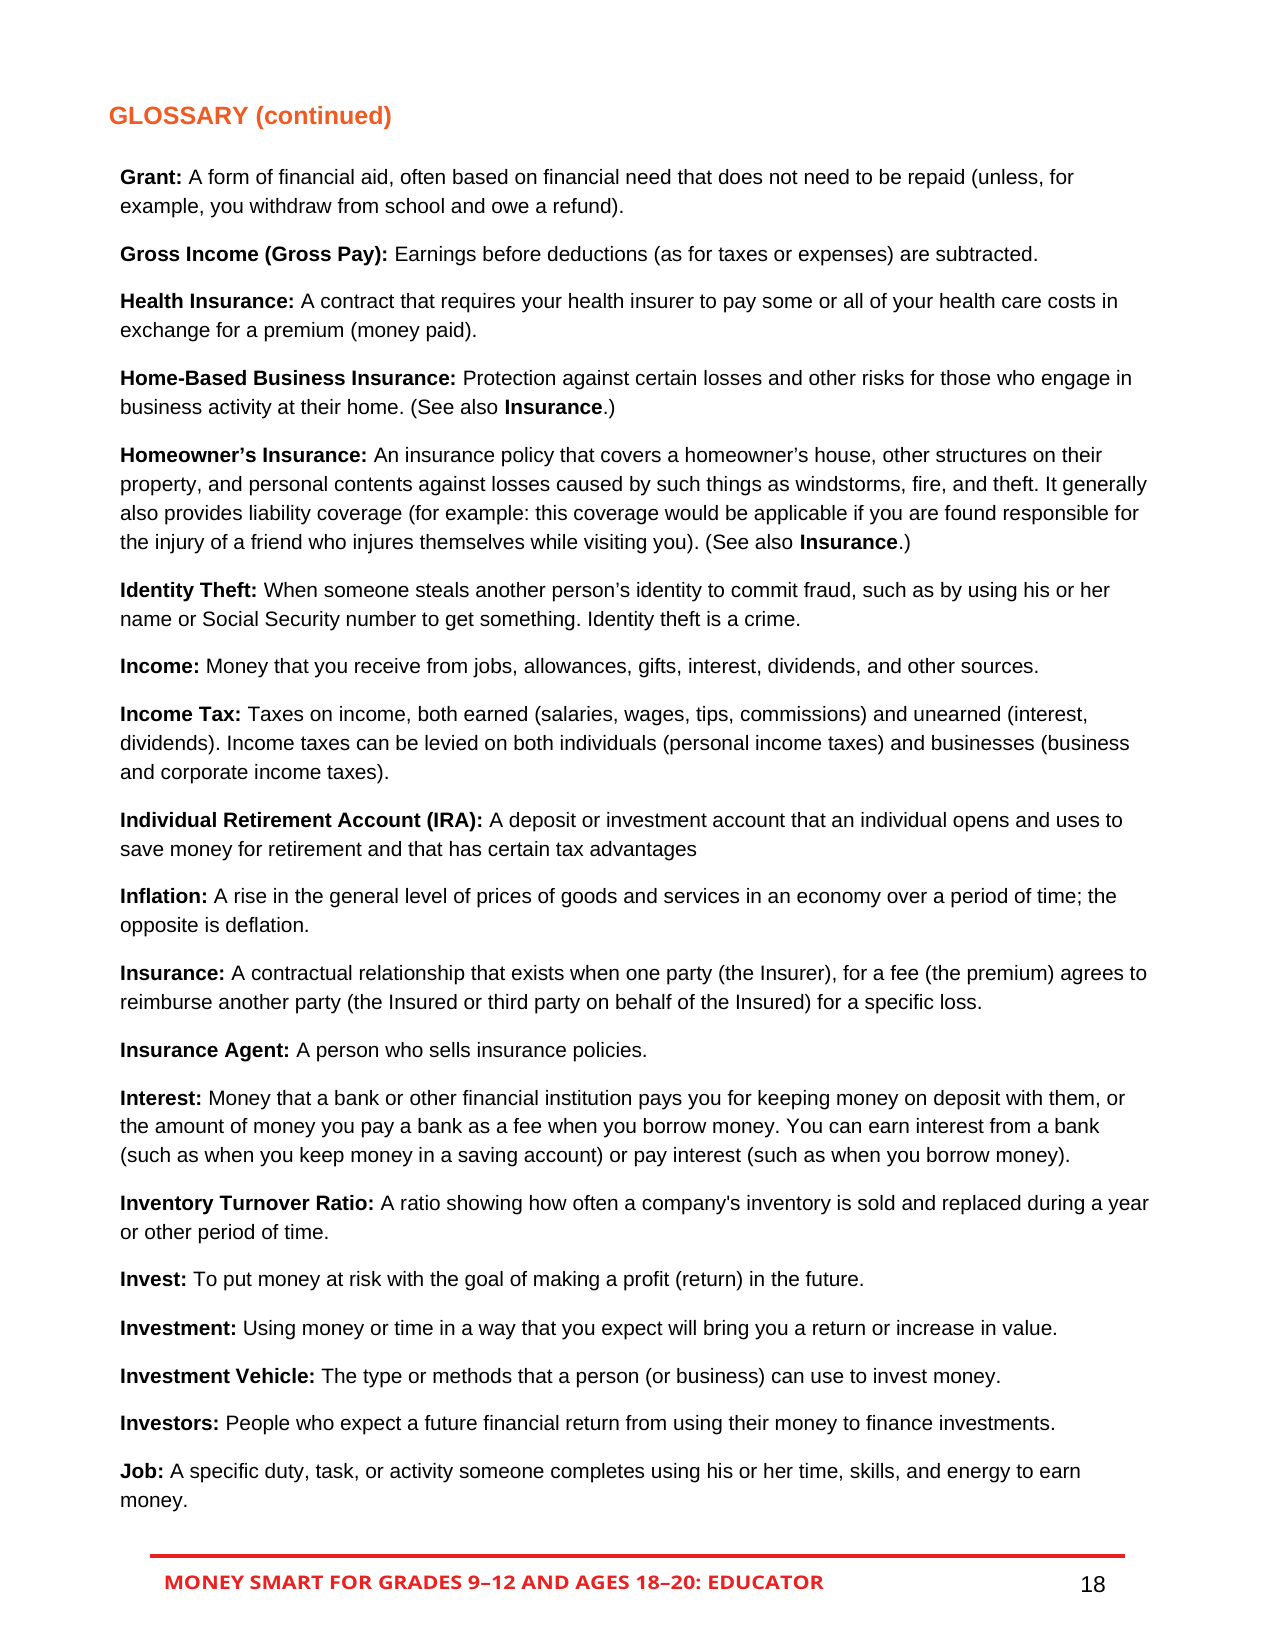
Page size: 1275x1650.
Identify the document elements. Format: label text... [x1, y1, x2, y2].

text Investment Vehicle: The type or methods that a person (or business) can use to invest money. [120, 1363, 1096, 1387]
text Homeowner’s Insurance: An insurance policy that covers a homeowner’s house, other structures on their property, and personal contents against losses caused by such things as windstorms, fire, and theft. It generally also provides liability coverage (for example: this coverage would be applicable if you are found responsible for the injury of a friend who injures themselves while visiting you). (See also Insurance.) [120, 443, 1151, 554]
text Individual Retirement Account (IRA): A deposit or investment account that an individual opens and uses to save money for retirement and that has certain tax advantages [120, 808, 1131, 861]
text Interest: Money that a bank or other financial institution pays you for keeping money on deposit with them, or the amount of money you pay a bank as a fee when you borrow money. You can earn interest from a bank (such as when you keep money in a saving account) or pay interest (such as when you borrow money). [120, 1085, 1128, 1167]
text Grant: A form of financial aid, often based on financial need that does not need to be repaid (unless, for example, you withdraw from school and owe a refund). [120, 165, 1078, 218]
text Home-Based Business Insurance: Protection against certain losses and other risks for those who engage in business activity at their home. (See also Insurance.) [120, 366, 1135, 419]
text Inflation: A rise in the general level of prices of goods and services in an economy over a period of time; the opposite is deflation. [120, 884, 1120, 937]
text Income Tax: Taxes on income, both earned (salaries, wages, tips, commissions) and unearned (interest, dividends). Income taxes can be levied on both individuals (personal income taxes) and businesses (business and corporate income taxes). [120, 702, 1133, 784]
text Identity Theft: When someone steals another person’s identity to commit fraud, such as by using his or her name or Social Security number to get something. Identity theft is a crime. [120, 578, 1131, 631]
text Invest: To put money at risk with the goal of making a profit (return) in the future. [120, 1267, 1096, 1291]
text Insurance Agent: A person who sells insurance policies. [120, 1038, 1096, 1062]
text Income: Money that you receive from jobs, allowances, gifts, interest, dividends, and other sources. [120, 654, 1096, 678]
text Gross Income (Gross Pay): Earnings before deductions (as for taxes or expenses) are subtracted. [120, 241, 1096, 265]
text Investment: Using money or time in a way that you expect will bring you a return or increase in value. [120, 1316, 1096, 1339]
text Insurance: A contractual relationship that exists when one party (the Insurer), for a fee (the premium) agrees to reimburse another party (the Insured or third party on behalf of the Insured) for a specific loss. [120, 961, 1160, 1014]
text Inventory Turnover Ratio: A ratio showing how often a company's inventory is sold and replaced during a year or other period of time. [120, 1191, 1152, 1244]
text Health Insurance: A contract that requires your health insurer to pay some or all of your health care costs in exchange for a premium (money paid). [120, 289, 1131, 342]
text Job: A specific duty, task, or activity someone completes using his or her time, skills, and energy to earn money. [120, 1459, 1096, 1512]
text Investors: People who expect a future financial return from using their money to finance investments. [120, 1411, 1096, 1435]
